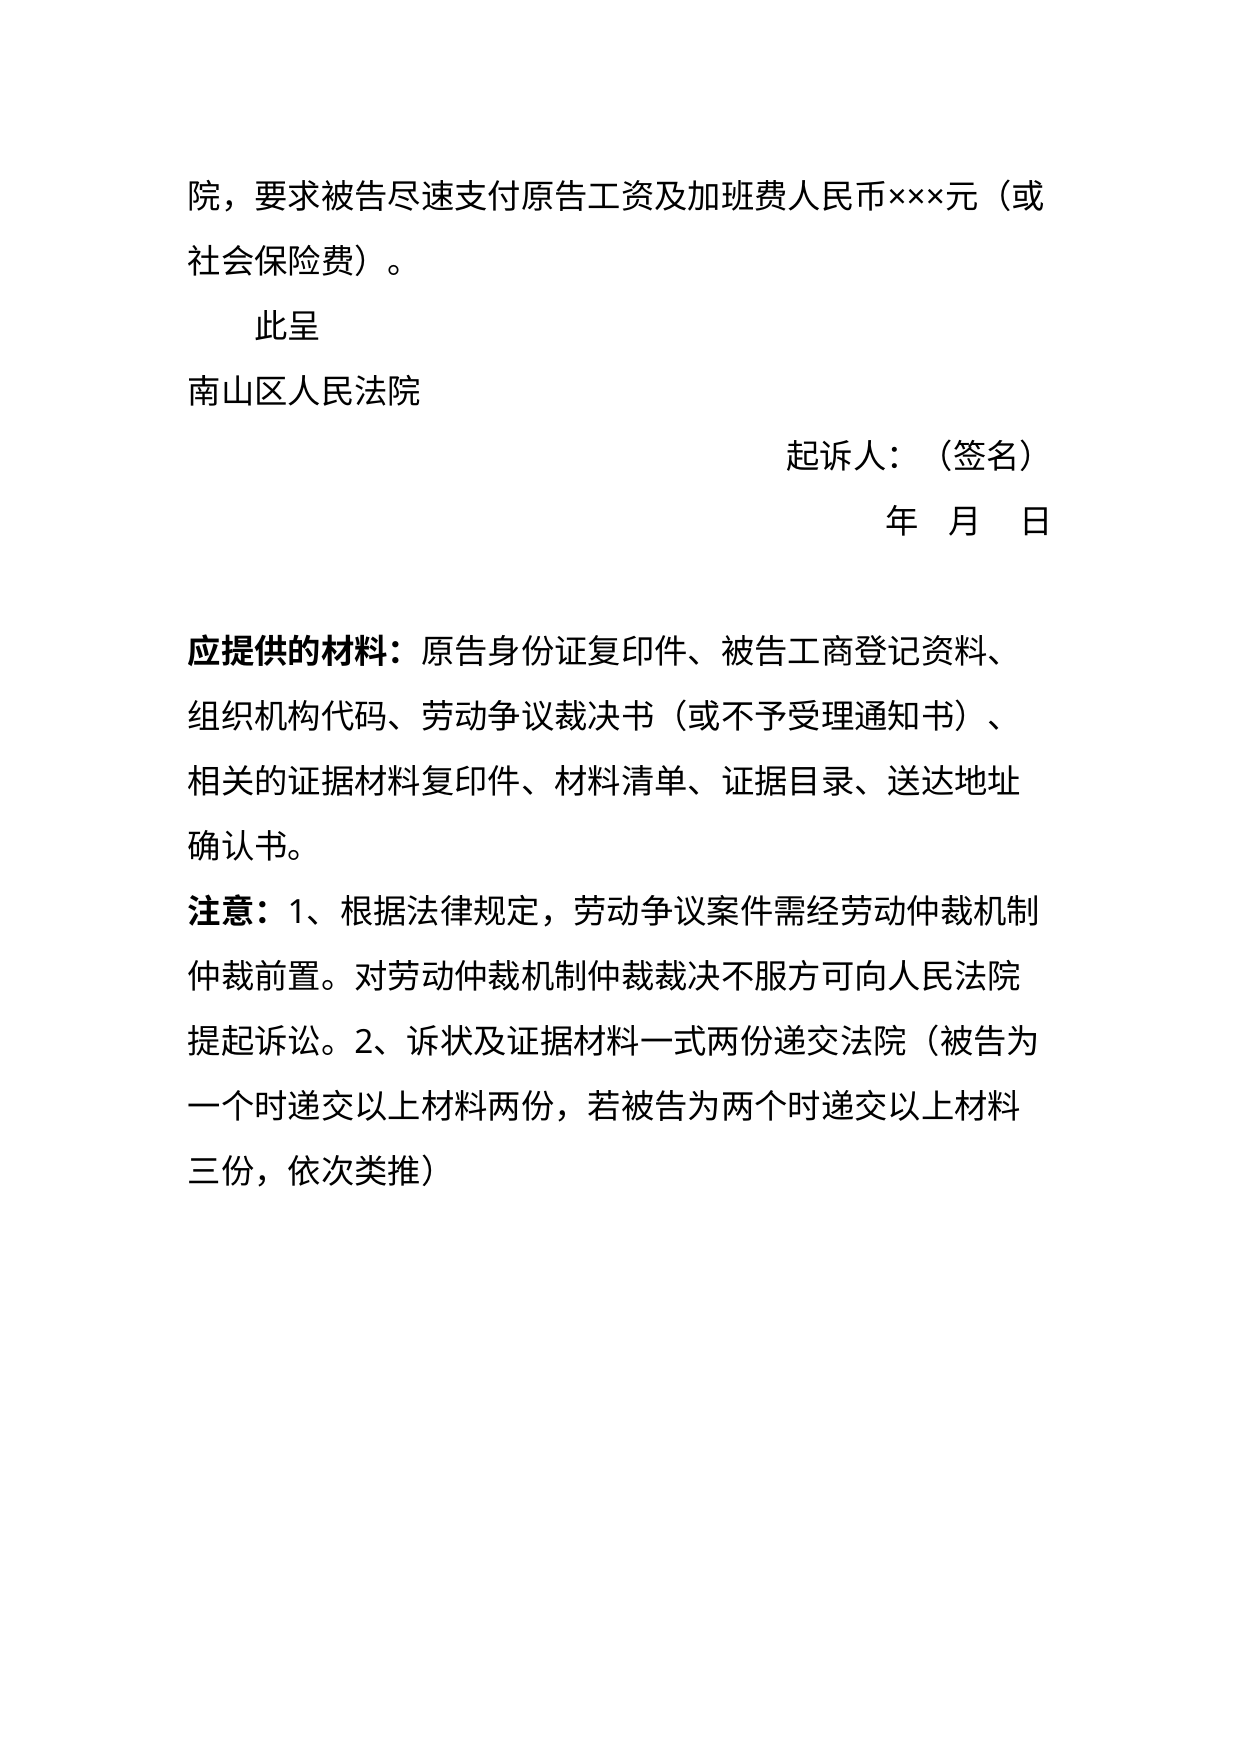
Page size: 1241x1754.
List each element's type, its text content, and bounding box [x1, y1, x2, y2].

text 注意：1、根据法律规定，劳动争议案件需经劳动仲裁机制仲裁前置。对劳动仲裁机制仲裁裁决不服方可向人民法院提起诉讼。2、诉状及证据材料一式两份递交法院（被告为一个时递交以上材料两份，若被告为两个时递交以上材料三份，依次类推） [187, 877, 1053, 1202]
text 年 月 日 [187, 487, 1053, 552]
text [187, 162, 1053, 292]
text 南山区人民法院 [187, 357, 1053, 422]
text 应提供的材料：原告身份证复印件、被告工商登记资料、组织机构代码、劳动争议裁决书（或不予受理通知书）、相关的证据材料复印件、材料清单、证据目录、送达地址确认书。 [187, 617, 1053, 877]
text 起诉人：（签名） [187, 422, 1053, 487]
text 此呈 [187, 292, 1053, 357]
